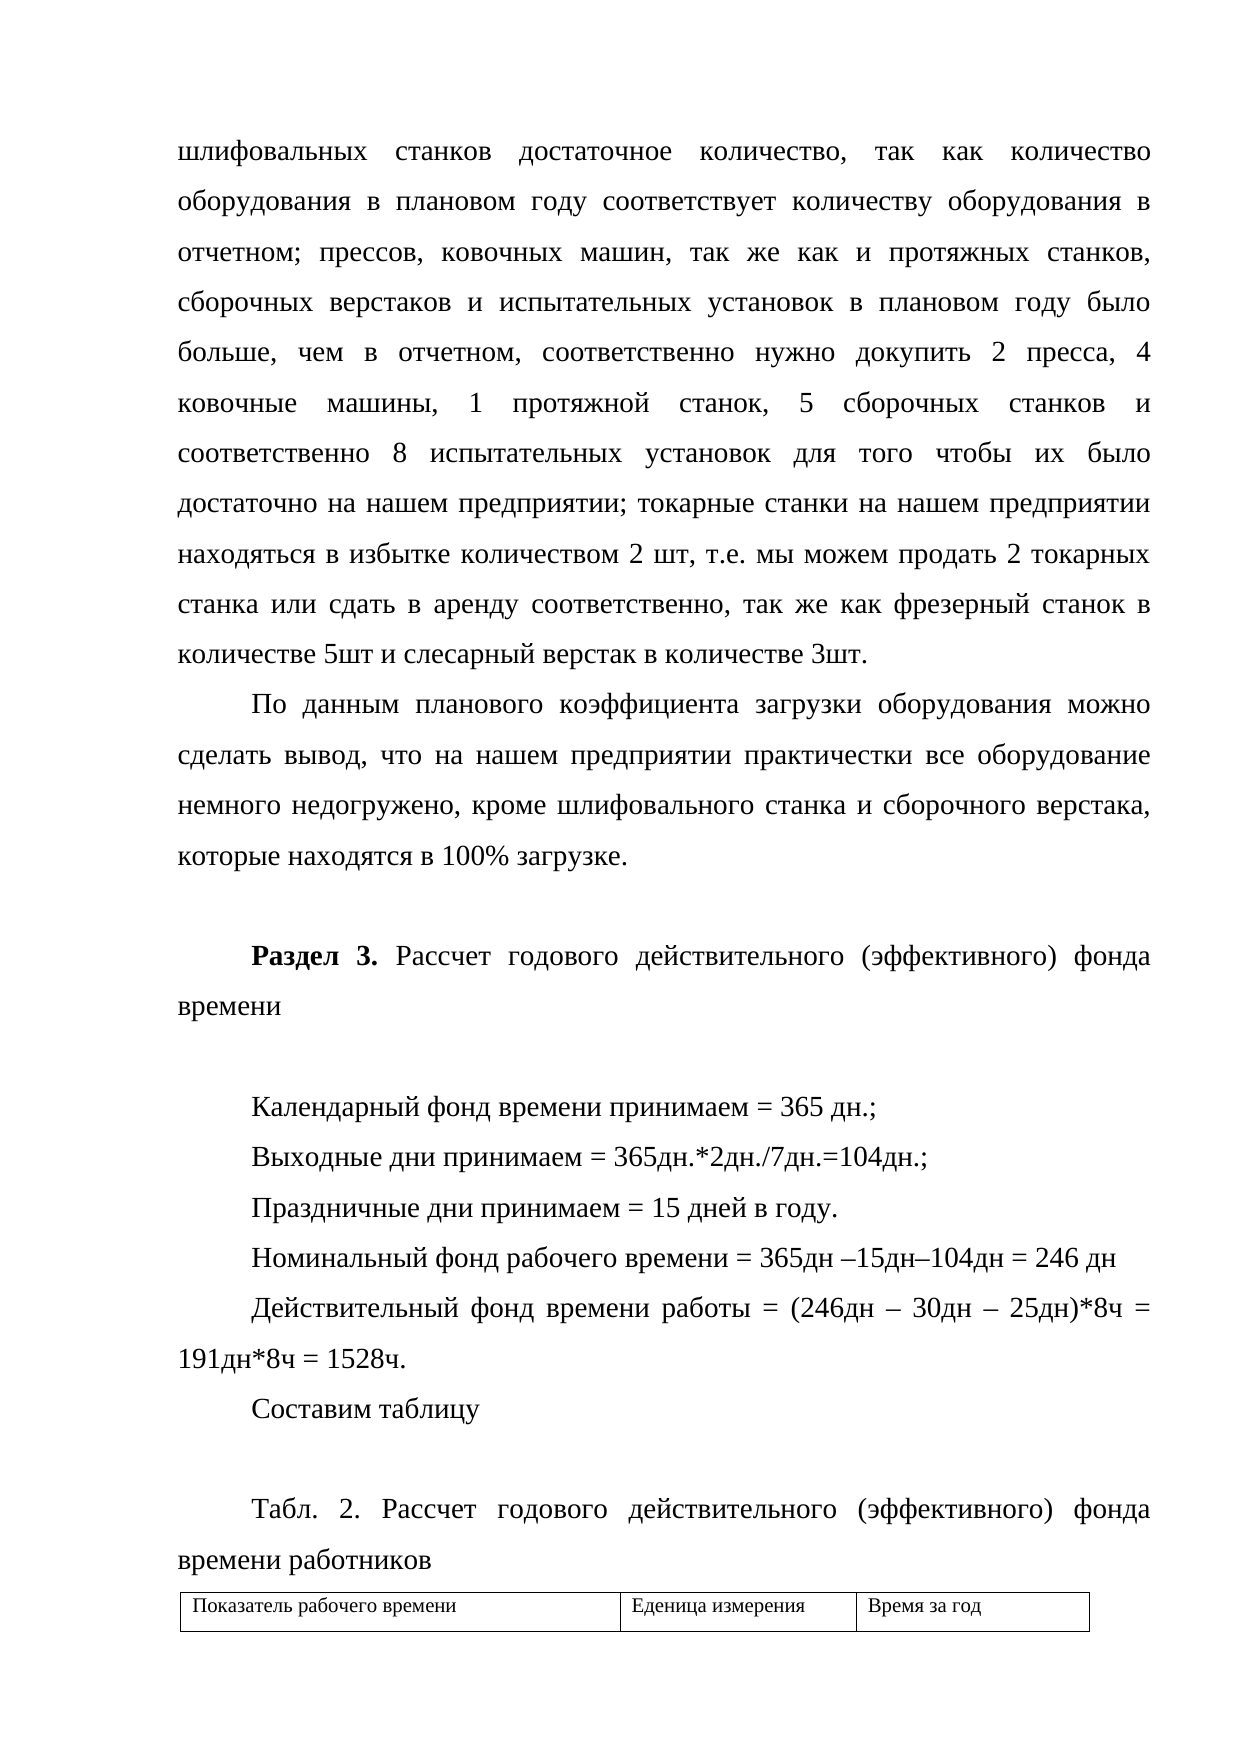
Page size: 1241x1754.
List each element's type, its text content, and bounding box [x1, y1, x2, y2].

text Праздничные дни принимаем = 15 дней в году. [177, 1190, 1152, 1223]
table_header Время за год [857, 1593, 1089, 1631]
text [177, 133, 1152, 670]
text Действительный фонд времени работы = (246дн – 30дн – 25дн)*8ч = 191дн*8ч = 1528ч. [177, 1290, 1152, 1374]
table_header Еденица измерения [621, 1593, 856, 1631]
text По данным планового коэффициента загрузки оборудования можно сделать вывод, что на нашем предприятии практичестки все оборудование немного недогружено, кроме шлифовального станка и сборочного верстака, которые находятся в 100% загрузке. [177, 687, 1152, 871]
text Раздел 3. Рассчет годового действительного (эффективного) фонда времени [177, 938, 1152, 1022]
text Выходные дни принимаем = 365дн.*2дн./7дн.=104дн.; [177, 1139, 1152, 1173]
text Календарный фонд времени принимаем = 365 дн.; [177, 1089, 1152, 1123]
table_header Показатель рабочего времени [181, 1593, 620, 1631]
text Табл. 2. Рассчет годового действительного (эффективного) фонда времени работников [177, 1492, 1152, 1576]
text Номинальный фонд рабочего времени = 365дн –15дн–104дн = 246 дн [177, 1240, 1152, 1274]
text Составим таблицу [177, 1391, 1152, 1424]
